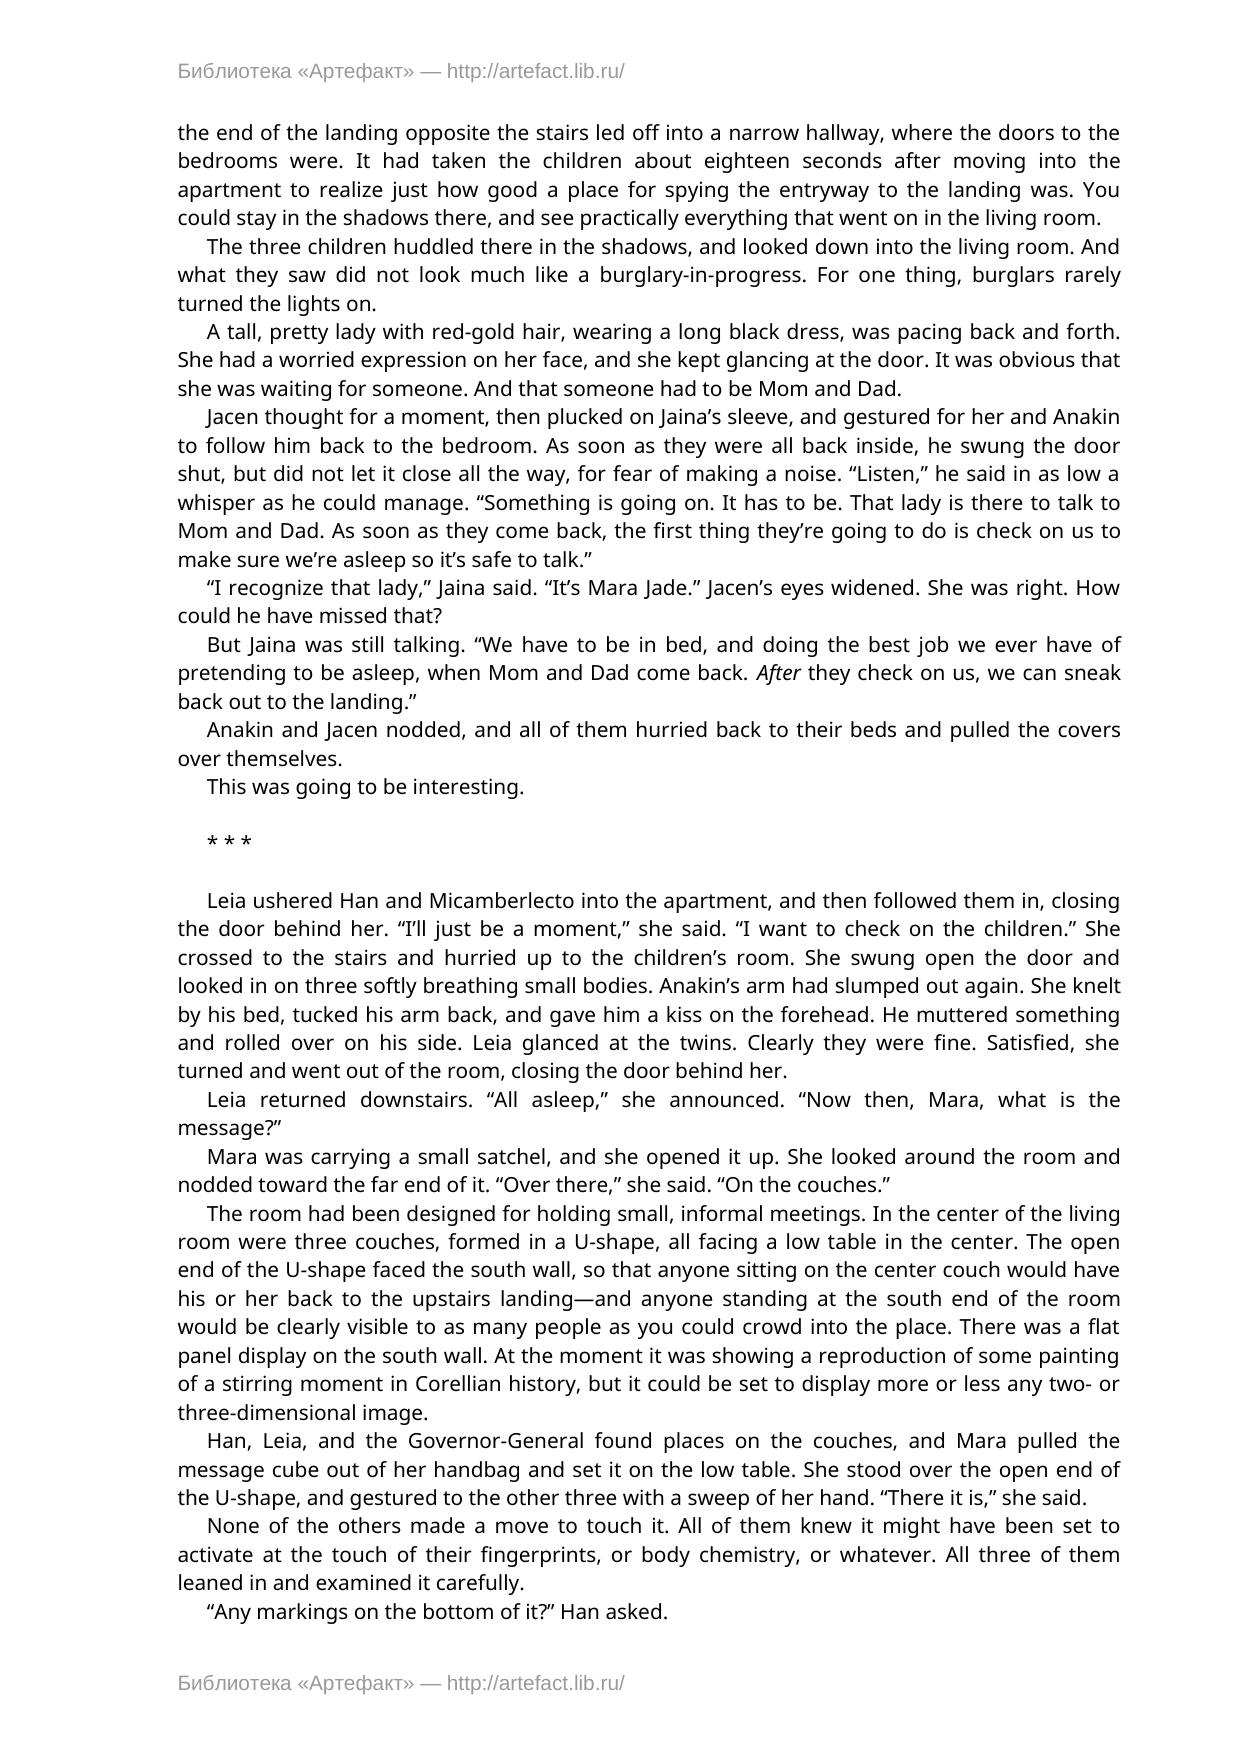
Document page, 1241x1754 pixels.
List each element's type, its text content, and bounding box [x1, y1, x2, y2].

text “Any markings on the bottom of it?” Han asked. [177, 1597, 1122, 1625]
text But Jaina was still talking. “We have to be in bed, and doing the best job we ever have of pretending to be asleep, when Mom and Dad come back. After they check on us, we can sneak back out to the landing.” [177, 630, 1122, 715]
text * * * [177, 829, 1122, 857]
text Leia ushered Han and Micamberlecto into the apartment, and then followed them in, closing the door behind her. “I’ll just be a moment,” she said. “I want to check on the children.” She crossed to the stairs and hurried up to the children’s room. She swung open the door and looked in on three softly breathing small bodies. Anakin’s arm had slumped out again. She knelt by his bed, tucked his arm back, and gave him a kiss on the forehead. He muttered something and rolled over on his side. Leia glanced at the twins. Clearly they were fine. Satisfied, she turned and went out of the room, closing the door behind her. [177, 886, 1122, 1085]
text A tall, pretty lady with red-gold hair, wearing a long black dress, was pacing back and forth. She had a worried expression on her face, and she kept glancing at the door. It was obvious that she was waiting for someone. And that someone had to be Mom and Dad. [177, 317, 1122, 402]
text “I recognize that lady,” Jaina said. “It’s Mara Jade.” Jacen’s eyes widened. She was right. How could he have missed that? [177, 573, 1122, 630]
text None of the others made a move to touch it. All of them knew it might have been set to activate at the touch of their fingerprints, or body chemistry, or whatever. All three of them leaned in and examined it carefully. [177, 1512, 1122, 1597]
text The room had been designed for holding small, informal meetings. In the center of the living room were three couches, formed in a U-shape, all facing a low table in the center. The open end of the U-shape faced the south wall, so that anyone sitting on the center couch would have his or her back to the upstairs landing—and anyone standing at the south end of the room would be clearly visible to as many people as you could crowd into the place. There was a flat panel display on the south wall. At the moment it was showing a reproduction of some painting of a stirring moment in Corellian history, but it could be set to display more or less any two- or three-dimensional image. [177, 1199, 1122, 1426]
text Leia returned downstairs. “All asleep,” she announced. “Now then, Mara, what is the message?” [177, 1085, 1122, 1142]
text Mara was carrying a small satchel, and she opened it up. She looked around the room and nodded toward the far end of it. “Over there,” she said. “On the couches.” [177, 1142, 1122, 1199]
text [177, 118, 1122, 232]
text This was going to be interesting. [177, 772, 1122, 801]
text Jacen thought for a moment, then plucked on Jaina’s sleeve, and gestured for her and Anakin to follow him back to the bedroom. As soon as they were all back inside, he swung the door shut, but did not let it close all the way, for fear of making a noise. “Listen,” he said in as low a whisper as he could manage. “Something is going on. It has to be. That lady is there to talk to Mom and Dad. As soon as they come back, the first thing they’re going to do is check on us to make sure we’re asleep so it’s safe to talk.” [177, 402, 1122, 573]
text Han, Leia, and the Governor-General found places on the couches, and Mara pulled the message cube out of her handbag and set it on the low table. She stood over the open end of the U-shape, and gestured to the other three with a sweep of her hand. “There it is,” she said. [177, 1426, 1122, 1512]
text Anakin and Jacen nodded, and all of them hurried back to their beds and pulled the covers over themselves. [177, 715, 1122, 772]
text The three children huddled there in the shadows, and looked down into the living room. And what they saw did not look much like a burglary-in-progress. For one thing, burglars rarely turned the lights on. [177, 232, 1122, 317]
